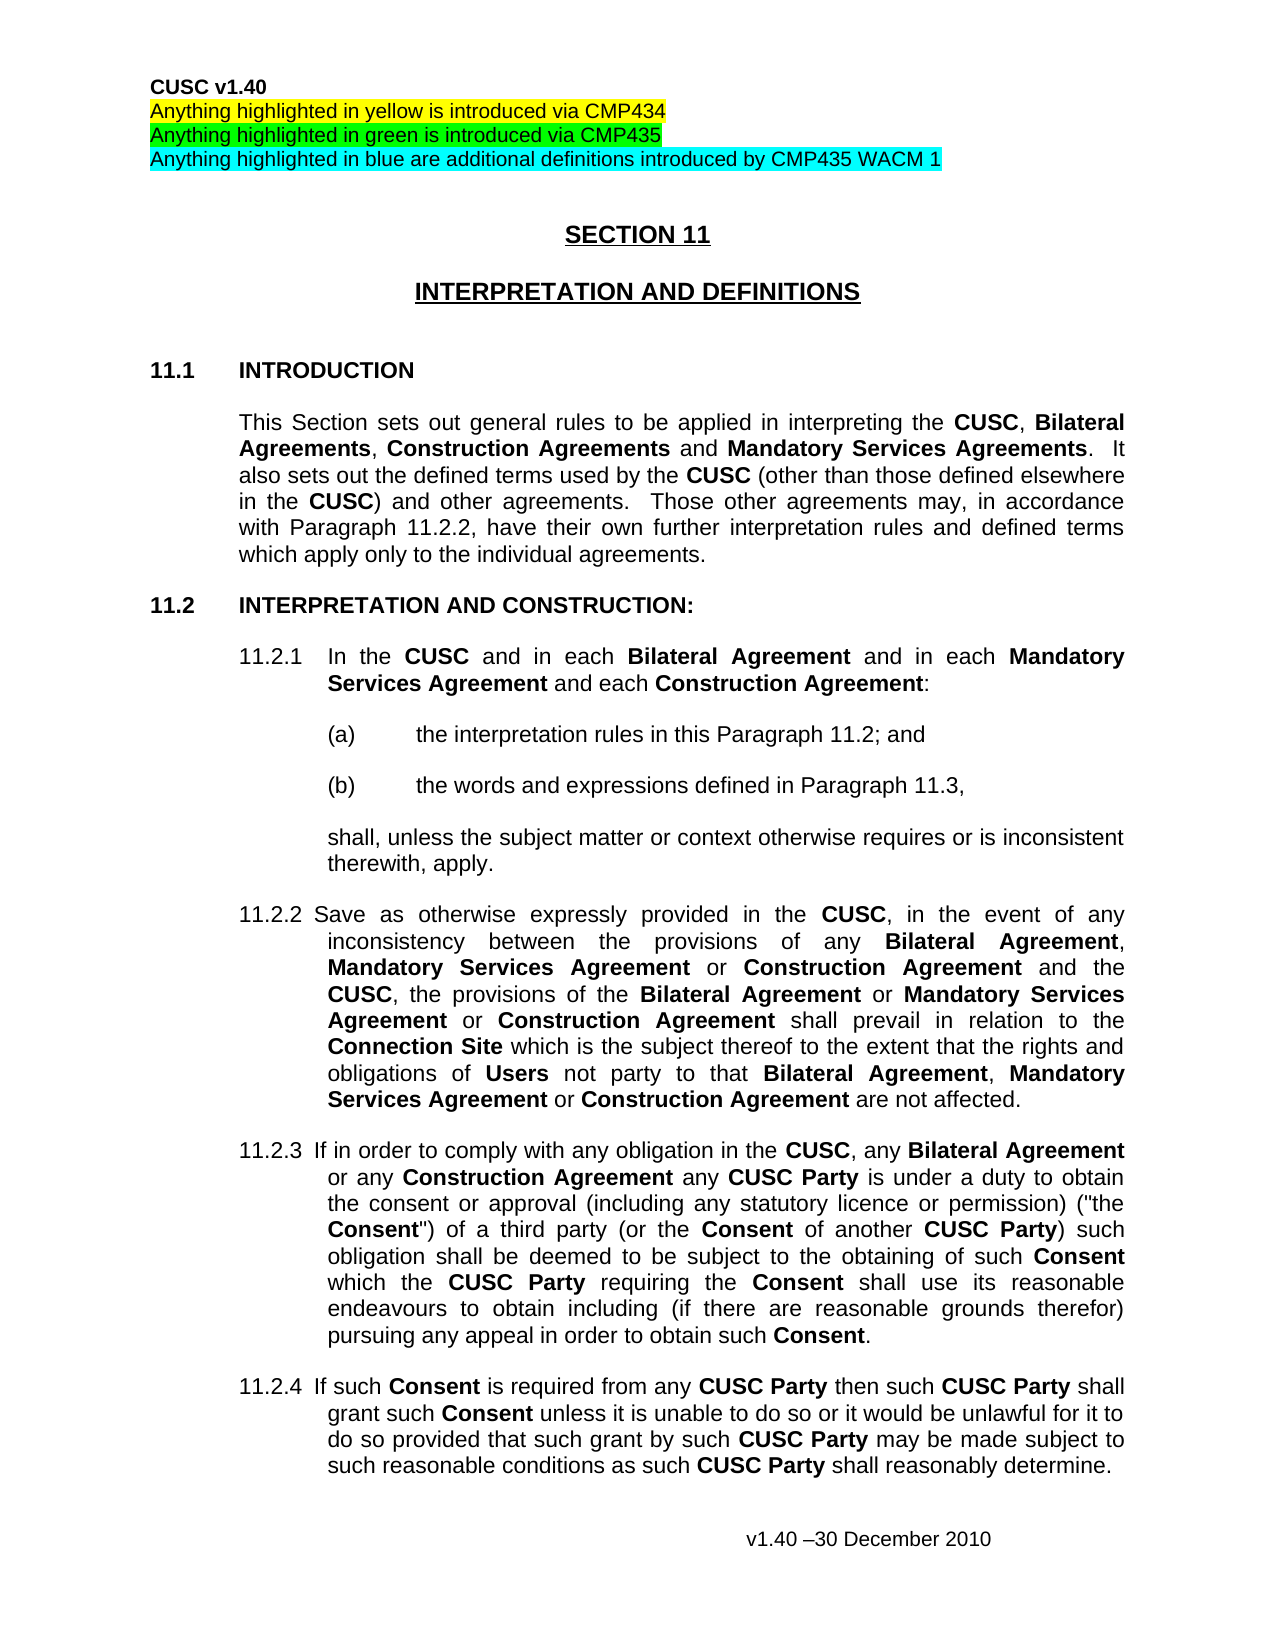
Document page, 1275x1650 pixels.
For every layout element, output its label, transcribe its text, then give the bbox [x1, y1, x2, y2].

subtitle 11.2 INTERPRETATION AND CONSTRUCTION: [150, 592, 1125, 618]
subtitle the interpretation rules in this Paragraph 11.2; and [327, 721, 1125, 747]
subtitle the words and expressions defined in Paragraph 11.3, [327, 772, 1125, 799]
text shall, unless the subject matter or context otherwise requires or is inconsistent therewith, apply. [327, 824, 1125, 876]
subtitle SECTION 11 INTERPRETATION AND DEFINITIONS [150, 220, 1125, 306]
text This Section sets out general rules to be applied in interpreting the CUSC, Bilateral Agreements, Construction Agreements and Mandatory Services Agreements. It also sets out the defined terms used by the CUSC (other than those defined elsewhere in the CUSC) and other agreements. Those other agreements may, in accordance with Paragraph 11.2.2, have their own further interpretation rules and defined terms which apply only to the individual agreements. [239, 409, 1125, 567]
subtitle If such Consent is required from any CUSC Party then such CUSC Party shall grant such Consent unless it is unable to do so or it would be unlawful for it to do so provided that such grant by such CUSC Party may be made subject to such reasonable conditions as such CUSC Party shall reasonably determine. [238, 1373, 1125, 1478]
subtitle 11.2.1 In the CUSC and in each Bilateral Agreement and in each Mandatory Services Agreement and each Construction Agreement: [239, 643, 1125, 696]
subtitle If in order to comply with any obligation in the CUSC, any Bilateral Agreement or any Construction Agreement any CUSC Party is under a duty to obtain the consent or approval (including any statutory licence or permission) ("the Consent") of a third party (or the Consent of another CUSC Party) such obligation shall be deemed to be subject to the obtaining of such Consent which the CUSC Party requiring the Consent shall use its reasonable endeavours to obtain including (if there are reasonable grounds therefor) pursuing any appeal in order to obtain such Consent. [238, 1137, 1125, 1348]
subtitle 11.1 INTRODUCTION [150, 357, 1125, 384]
subtitle Save as otherwise expressly provided in the CUSC, in the event of any inconsistency between the provisions of any Bilateral Agreement, Mandatory Services Agreement or Construction Agreement and the CUSC, the provisions of the Bilateral Agreement or Mandatory Services Agreement or Construction Agreement shall prevail in relation to the Connection Site which is the subject thereof to the extent that the rights and obligations of Users not party to that Bilateral Agreement, Mandatory Services Agreement or Construction Agreement are not affected. [238, 901, 1125, 1112]
